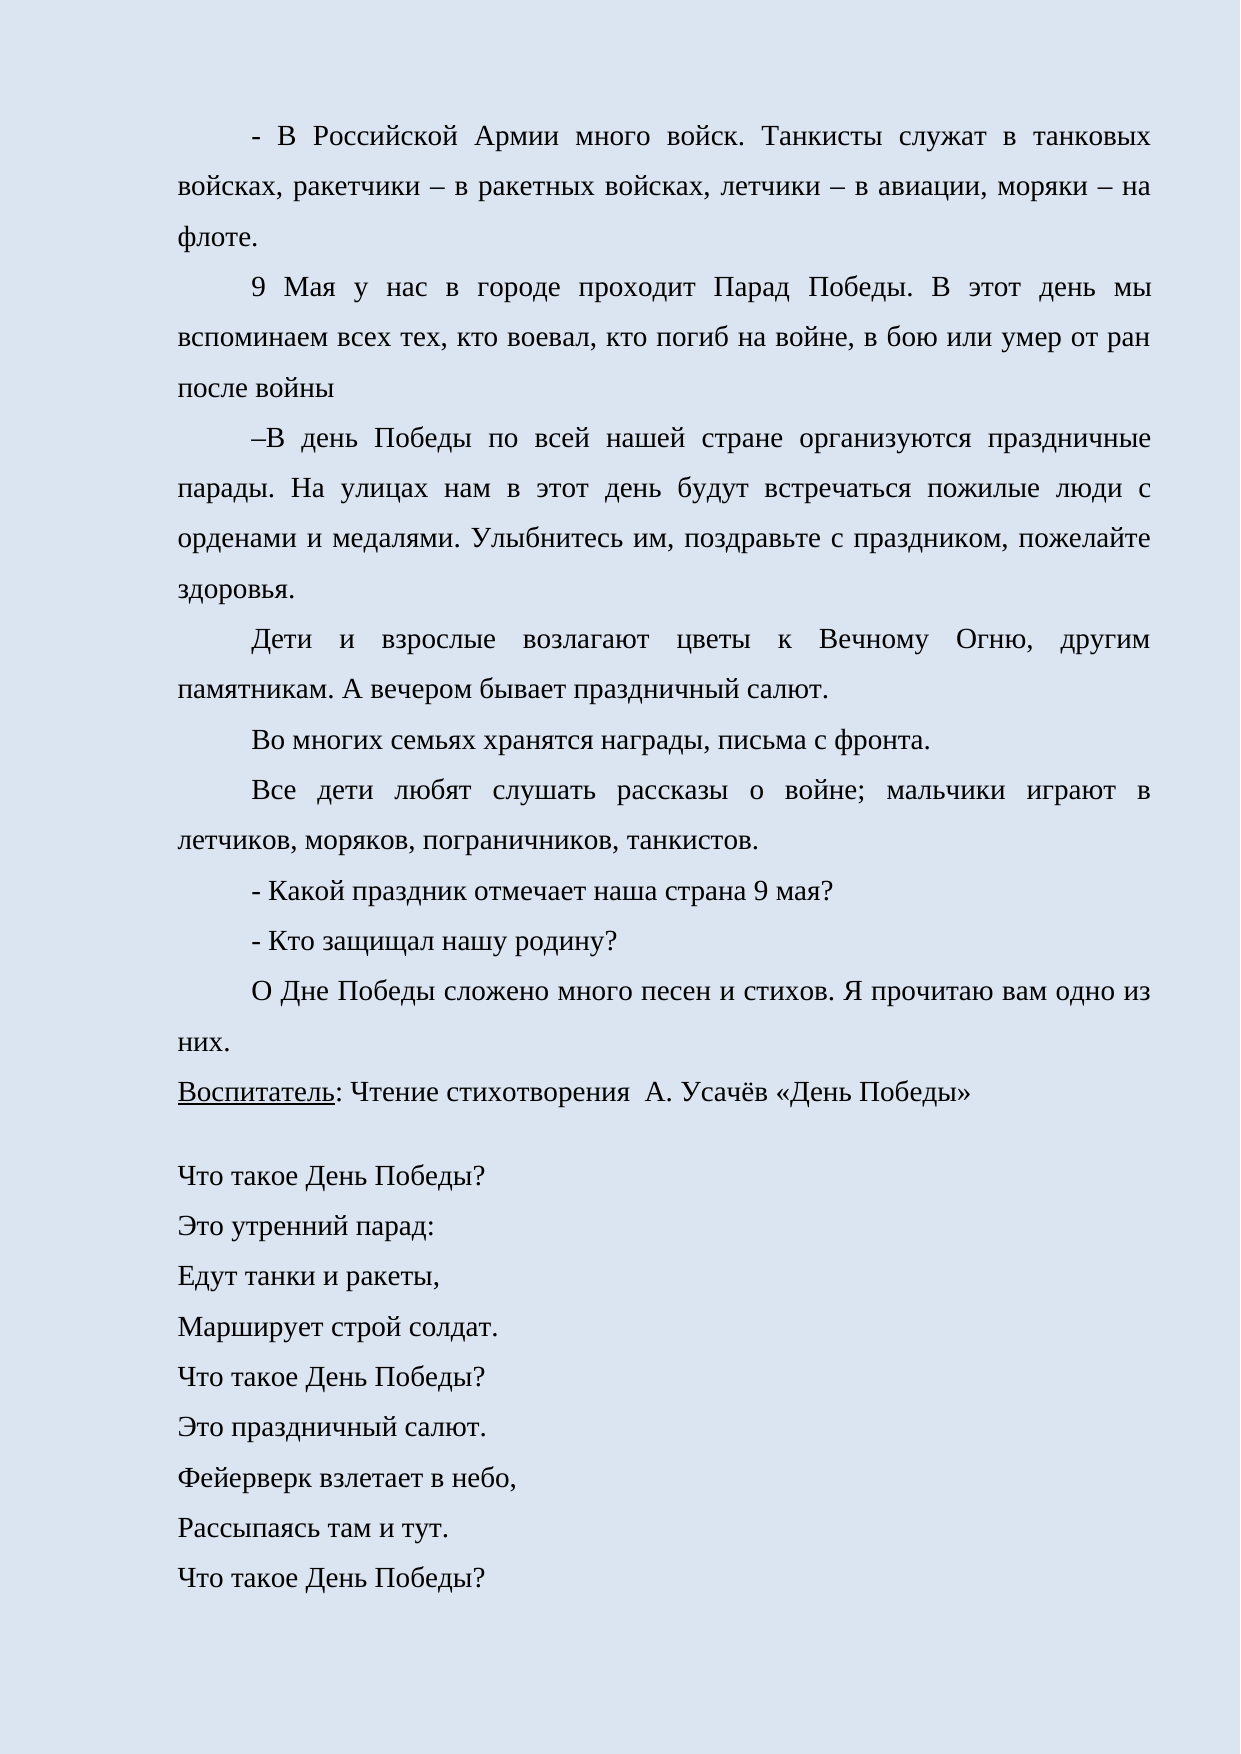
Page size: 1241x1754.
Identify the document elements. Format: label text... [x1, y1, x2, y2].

text Все дети любят слушать рассказы о войне; мальчики играют в летчиков, моряков, пограничников, танкистов. [177, 772, 1152, 856]
text - Какой праздник отмечает наша страна 9 мая? [177, 873, 1152, 906]
text Дети и взрослые возлагают цветы к Вечному Огню, другим памятникам. А вечером бывает праздничный салют. [177, 621, 1152, 705]
text Во многих семьях хранятся награды, письма с фронта. [177, 722, 1152, 755]
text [177, 1074, 1152, 1594]
text О Дне Победы сложено много песен и стихов. Я прочитаю вам одно из них. [177, 973, 1152, 1057]
text –В день Победы по всей нашей стране организуются праздничные парады. На улицах нам в этот день будут встречаться пожилые люди с орденами и медалями. Улыбнитесь им, поздравьте с праздником, пожелайте здоровья. [177, 420, 1152, 604]
text - В Российской Армии много войск. Танкисты служат в танковых войсках, ракетчики – в ракетных войсках, летчики – в авиации, моряки – на флоте. [177, 118, 1152, 252]
text - Кто защищал нашу родину? [177, 923, 1152, 957]
text 9 Мая у нас в городе проходит Парад Победы. В этот день мы вспоминаем всех тех, кто воевал, кто погиб на войне, в бою или умер от ран после войны [177, 269, 1152, 403]
